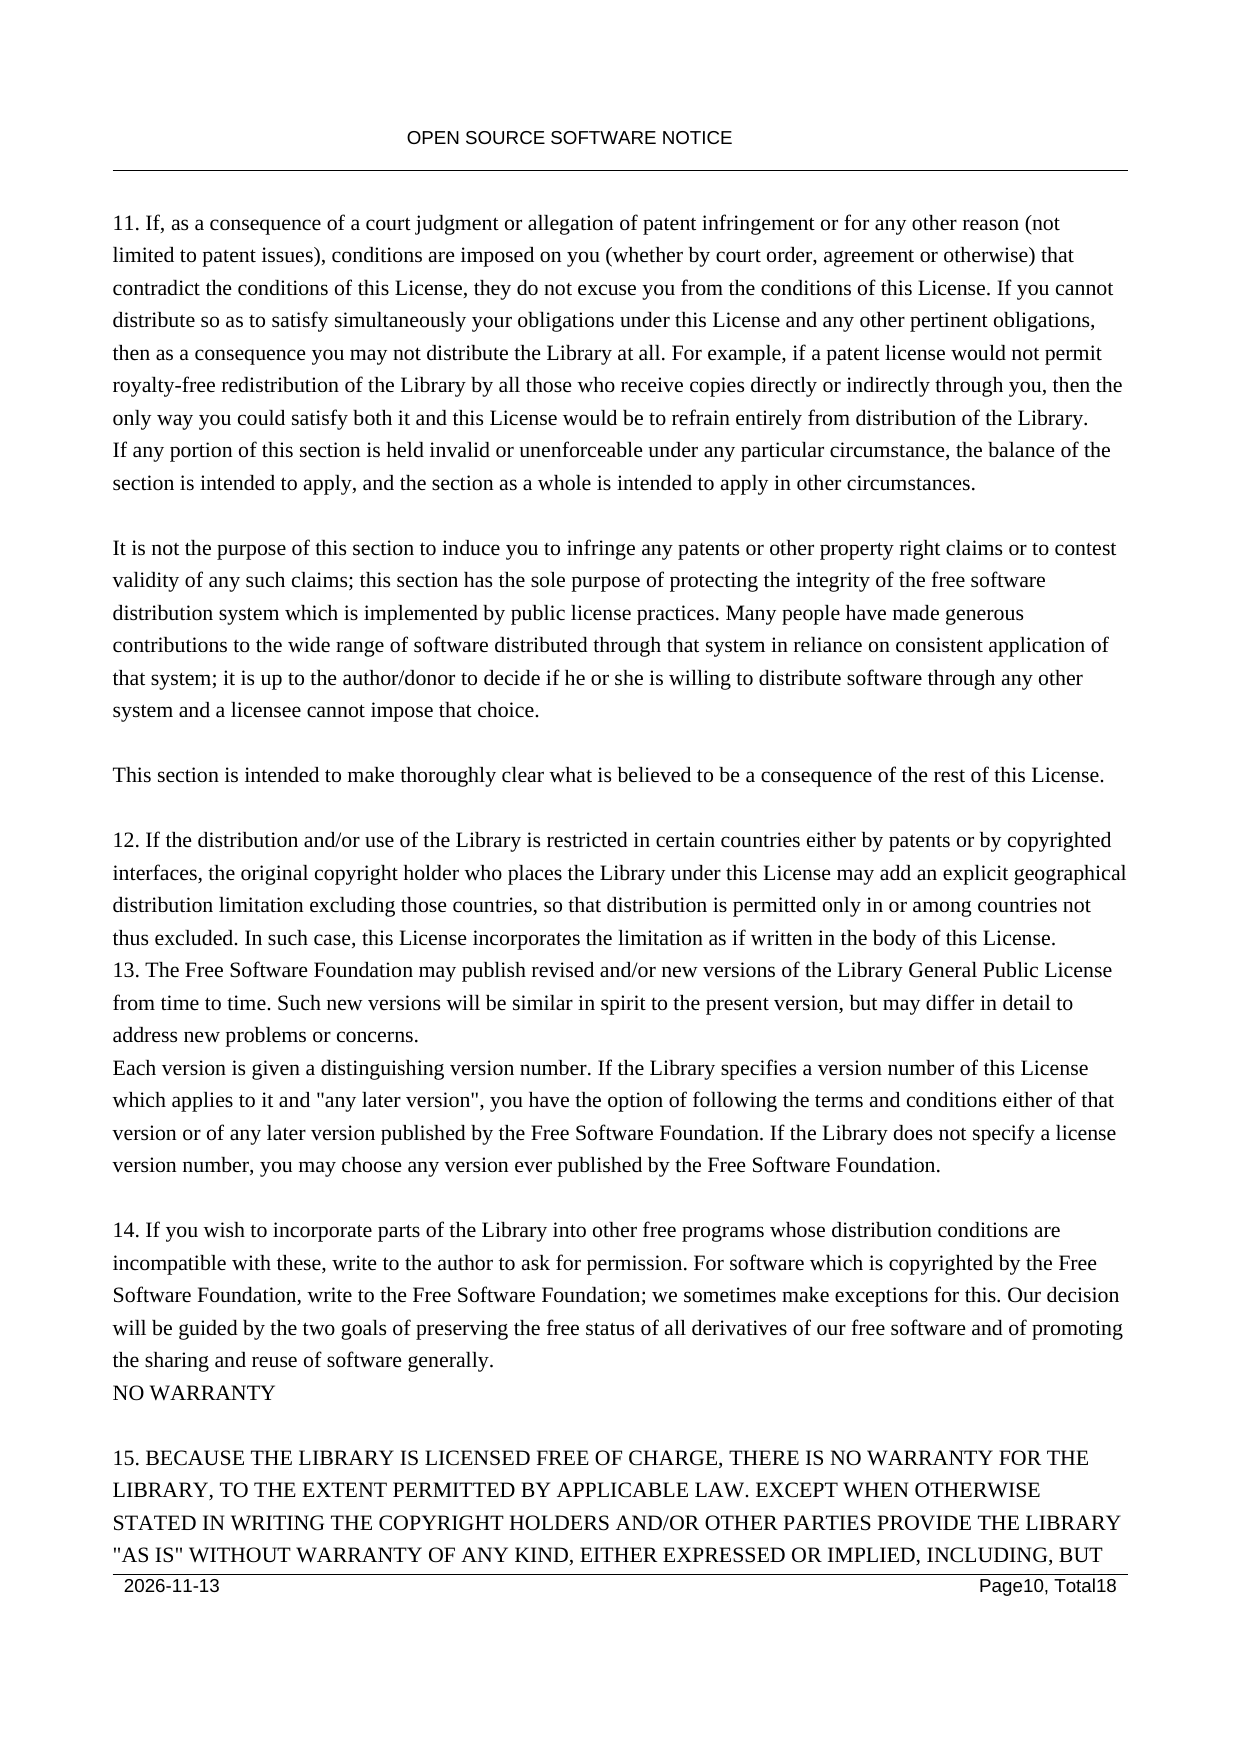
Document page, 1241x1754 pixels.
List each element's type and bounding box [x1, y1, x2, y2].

text [112, 206, 1128, 1571]
